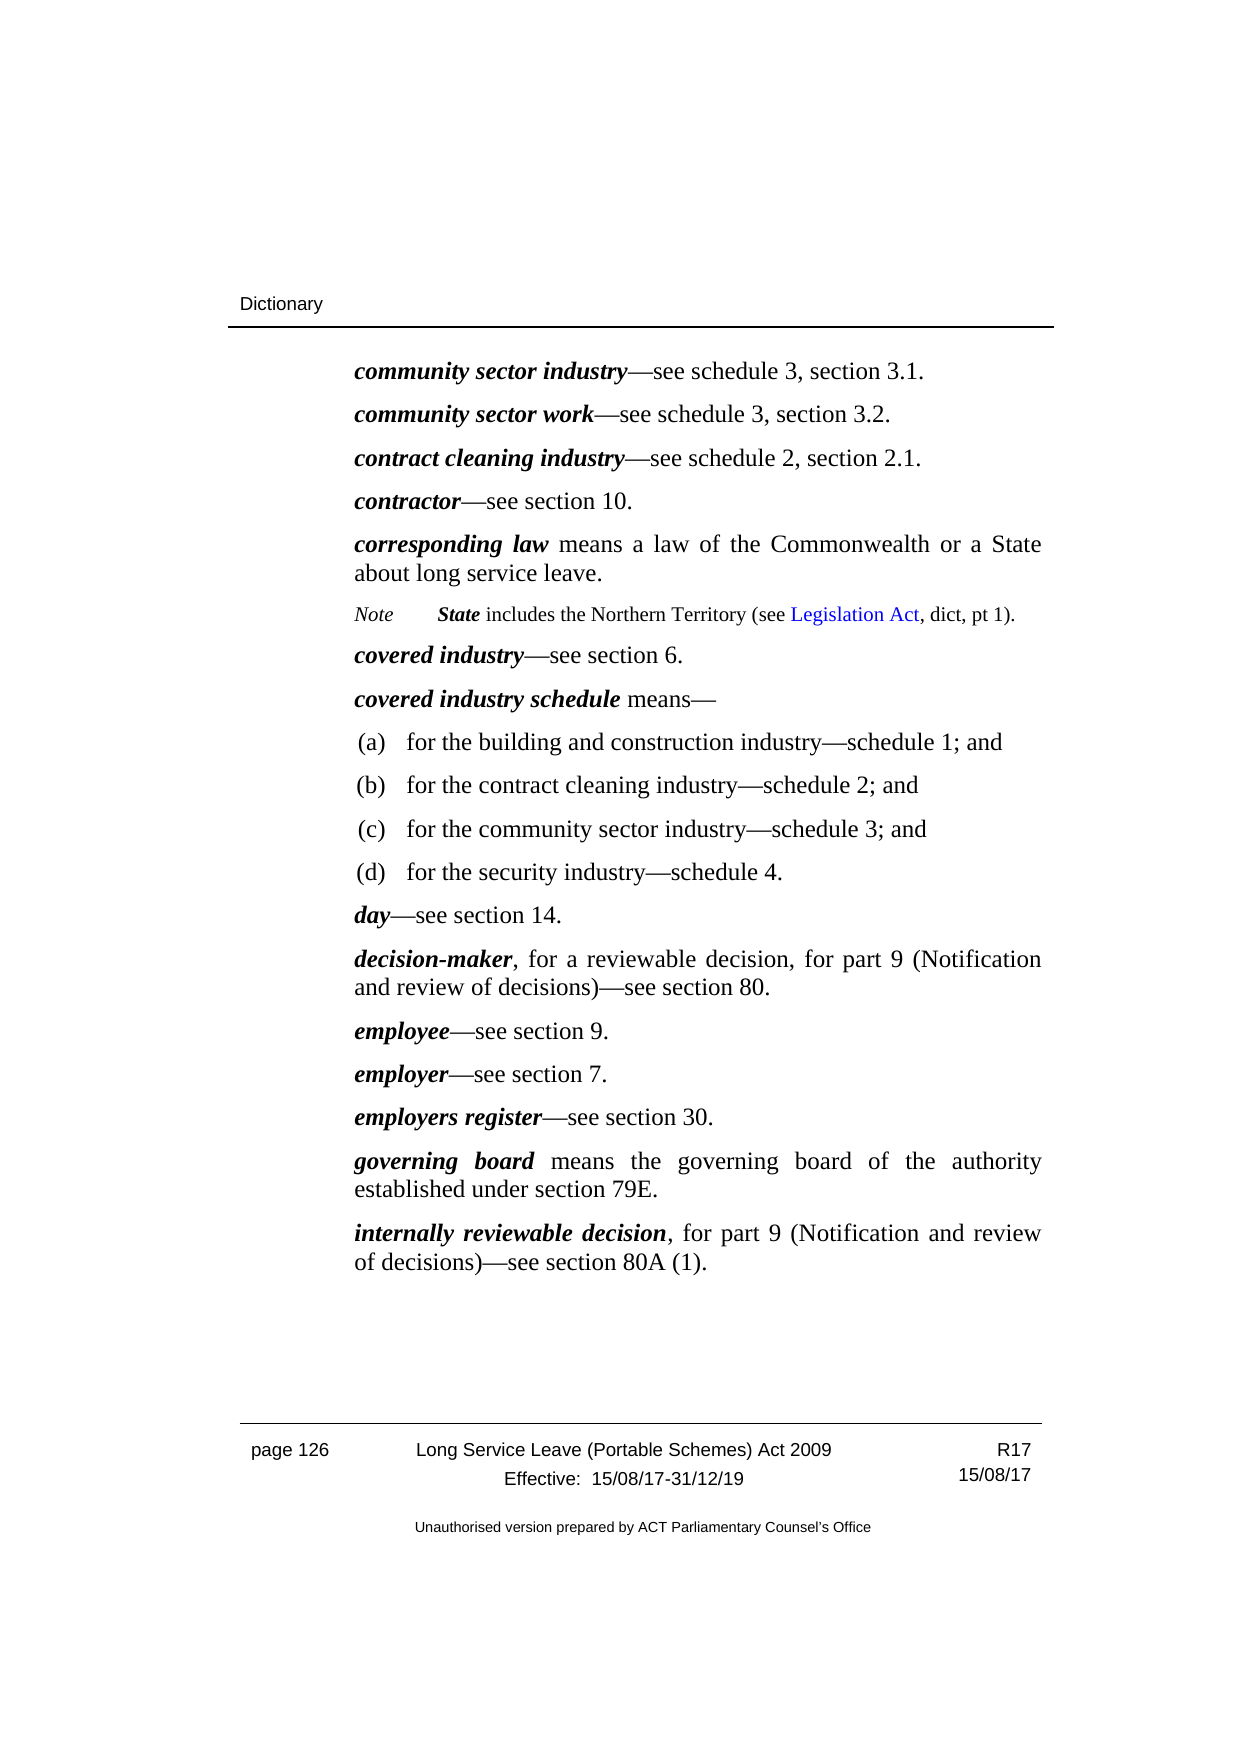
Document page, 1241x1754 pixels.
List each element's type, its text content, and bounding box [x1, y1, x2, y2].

text (a) for the building and construction industry—schedule 1; and [239, 727, 1042, 756]
list employee—see section 9. [354, 1016, 1042, 1044]
text (c) for the community sector industry—schedule 3; and [239, 814, 1042, 842]
list governing board means the governing board of the authority established under section 79E. [354, 1146, 1042, 1203]
list employer—see section 7. [354, 1059, 1042, 1088]
text Note State includes the (see Legislation Act, dict, pt 1). [354, 602, 1042, 626]
list decision-maker, for a reviewable decision, for part 9 (Notification and review of decisions)—see section 80. [354, 944, 1042, 1001]
text community sector industry—see schedule 3, section 3.1. [354, 356, 1042, 385]
text internally reviewable decision, for part 9 (Notification and review of decisions)—see section 80A (1). [354, 1218, 1042, 1275]
list contractor—see section 10. [354, 486, 1042, 515]
text community sector work—see schedule 3, section 3.2. [354, 399, 1042, 428]
list day—see section 14. [354, 900, 1042, 929]
list contract cleaning industry—see schedule 2, section 2.1. [354, 443, 1042, 472]
text (b) for the contract cleaning industry—schedule 2; and [239, 770, 1042, 799]
list covered industry—see section 6. [354, 640, 1042, 669]
text corresponding law means a law of the Commonwealth or a State about long service leave. [354, 529, 1042, 587]
list employers register—see section 30. [354, 1102, 1042, 1131]
list covered industry schedule means— [354, 684, 1042, 712]
text (d) for the security industry—schedule 4. [239, 857, 1042, 886]
